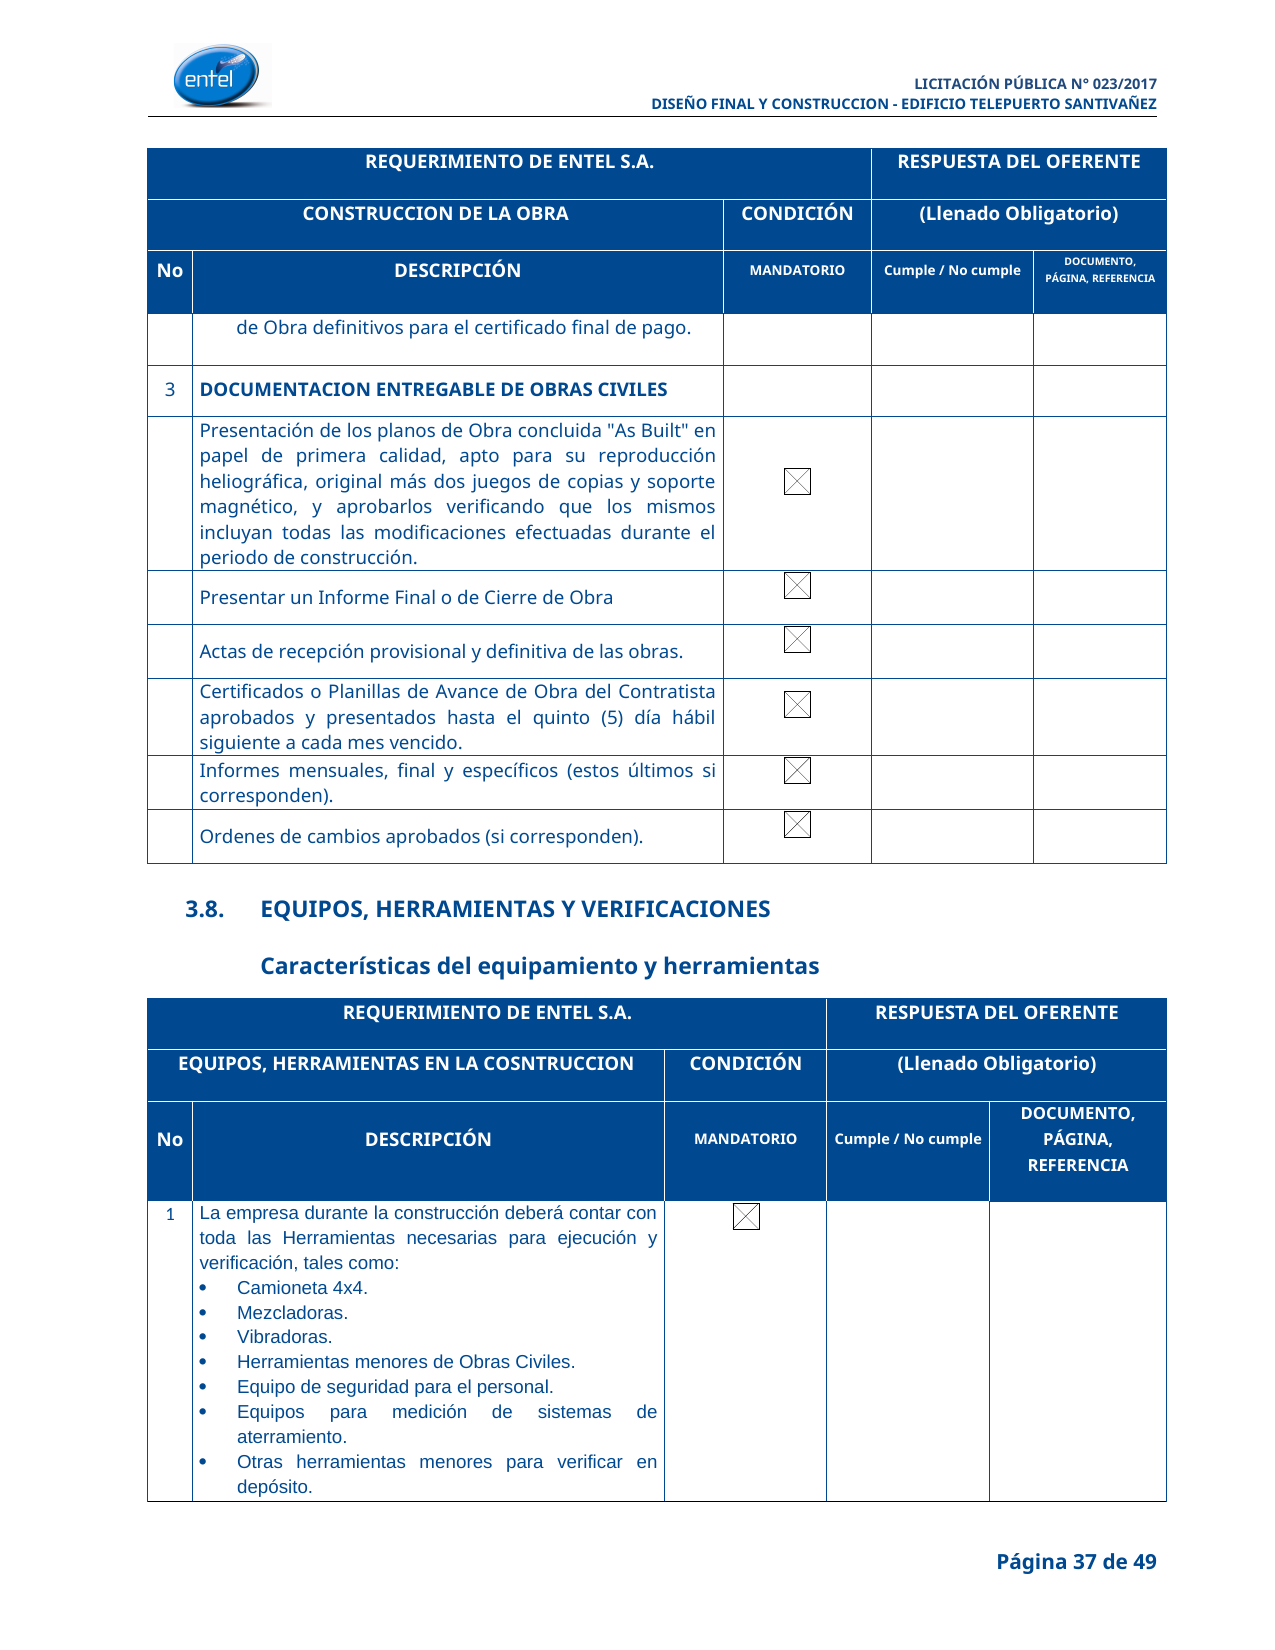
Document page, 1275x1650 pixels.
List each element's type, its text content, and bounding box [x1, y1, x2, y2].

table_cell [148, 810, 192, 863]
table_cell (Llenado Obligatorio) [827, 1050, 1166, 1101]
table_cell CONSTRUCCION DE LA OBRA [148, 200, 723, 250]
table_cell [665, 1202, 826, 1501]
table_cell [990, 1202, 1166, 1501]
table_cell No [148, 251, 192, 313]
table_cell Presentar un Informe Final o de Cierre de Obra [193, 571, 723, 624]
table_cell [827, 1202, 989, 1501]
table_cell [1034, 756, 1166, 809]
table_cell [872, 366, 1033, 416]
table_cell Certificados o Planillas de Avance de Obra del Contratista aprobados y presentados hasta el quinto (5) día hábil siguiente a cada mes vencido. [193, 679, 723, 755]
list EQUIPOS, HERRAMIENTAS Y VERIFICACIONES [185, 893, 1157, 924]
table_cell (Llenado Obligatorio) [872, 200, 1166, 250]
table_header RESPUESTA DEL OFERENTE [827, 999, 1166, 1049]
table_header REQUERIMIENTO DE ENTEL S.A. [148, 999, 826, 1049]
table_cell [148, 625, 192, 677]
table_cell [724, 810, 871, 863]
table_cell [148, 679, 192, 755]
table_cell [724, 417, 871, 570]
table_cell Cumple / No cumple [827, 1102, 989, 1201]
table_cell Informes mensuales, final y específicos (estos últimos si corresponden). [193, 756, 723, 809]
table_cell No [148, 1102, 192, 1201]
table_cell Presentación de los planos de Obra concluida "As Built" en papel de primera calidad, apto para su reproducción heliográfica, original más dos juegos de copias y soporte magnético, y aprobarlos verificando que los mismos incluyan todas las modificaciones efectuadas durante el periodo de construcción. [193, 417, 723, 570]
table_cell [872, 756, 1033, 809]
table_cell [872, 810, 1033, 863]
table_cell 3 [148, 366, 192, 416]
table_cell DOCUMENTACION ENTREGABLE DE OBRAS CIVILES [193, 366, 723, 416]
table_cell [1034, 366, 1166, 416]
table_cell CONDICIÓN [724, 200, 871, 250]
table_cell [1034, 679, 1166, 755]
table_header REQUERIMIENTO DE ENTEL S.A. [148, 149, 871, 199]
table_cell [1034, 417, 1166, 570]
table_cell [872, 679, 1033, 755]
table_cell Cumple / No cumple [872, 251, 1033, 313]
table_cell [1034, 625, 1166, 677]
table_cell DOCUMENTO, PÁGINA, REFERENCIA [1034, 251, 1166, 313]
table_cell 1 [148, 1202, 192, 1501]
table_cell Actas de recepción provisional y definitiva de las obras. [193, 625, 723, 677]
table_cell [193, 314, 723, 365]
table_cell [148, 314, 192, 365]
table_cell [872, 314, 1033, 365]
table_cell [872, 571, 1033, 624]
table_cell DOCUMENTO, PÁGINA, REFERENCIA [990, 1102, 1166, 1201]
table_cell [724, 756, 871, 809]
table_cell [724, 571, 871, 624]
table_cell [1034, 571, 1166, 624]
table_cell [1034, 314, 1166, 365]
table_cell Ordenes de cambios aprobados (si corresponden). [193, 810, 723, 863]
table_cell EQUIPOS, HERRAMIENTAS EN LA COSNTRUCCION [148, 1050, 664, 1101]
table_cell CONDICIÓN [665, 1050, 826, 1101]
table_cell [148, 756, 192, 809]
table_cell [1034, 810, 1166, 863]
table_cell [148, 417, 192, 570]
table_cell [872, 625, 1033, 677]
table_cell [724, 625, 871, 677]
table_cell [724, 314, 871, 365]
table_cell [724, 679, 871, 755]
table_cell MANDATORIO [665, 1102, 826, 1201]
text Características del equipamiento y herramientas [186, 950, 1157, 981]
table_header RESPUESTA DEL OFERENTE [872, 149, 1166, 199]
table_cell [872, 417, 1033, 570]
table_cell [148, 571, 192, 624]
table_cell MANDATORIO [724, 251, 871, 313]
table_cell [724, 366, 871, 416]
table_cell DESCRIPCIÓN [193, 1102, 664, 1201]
table_cell DESCRIPCIÓN [193, 251, 723, 313]
picture [173, 43, 272, 108]
